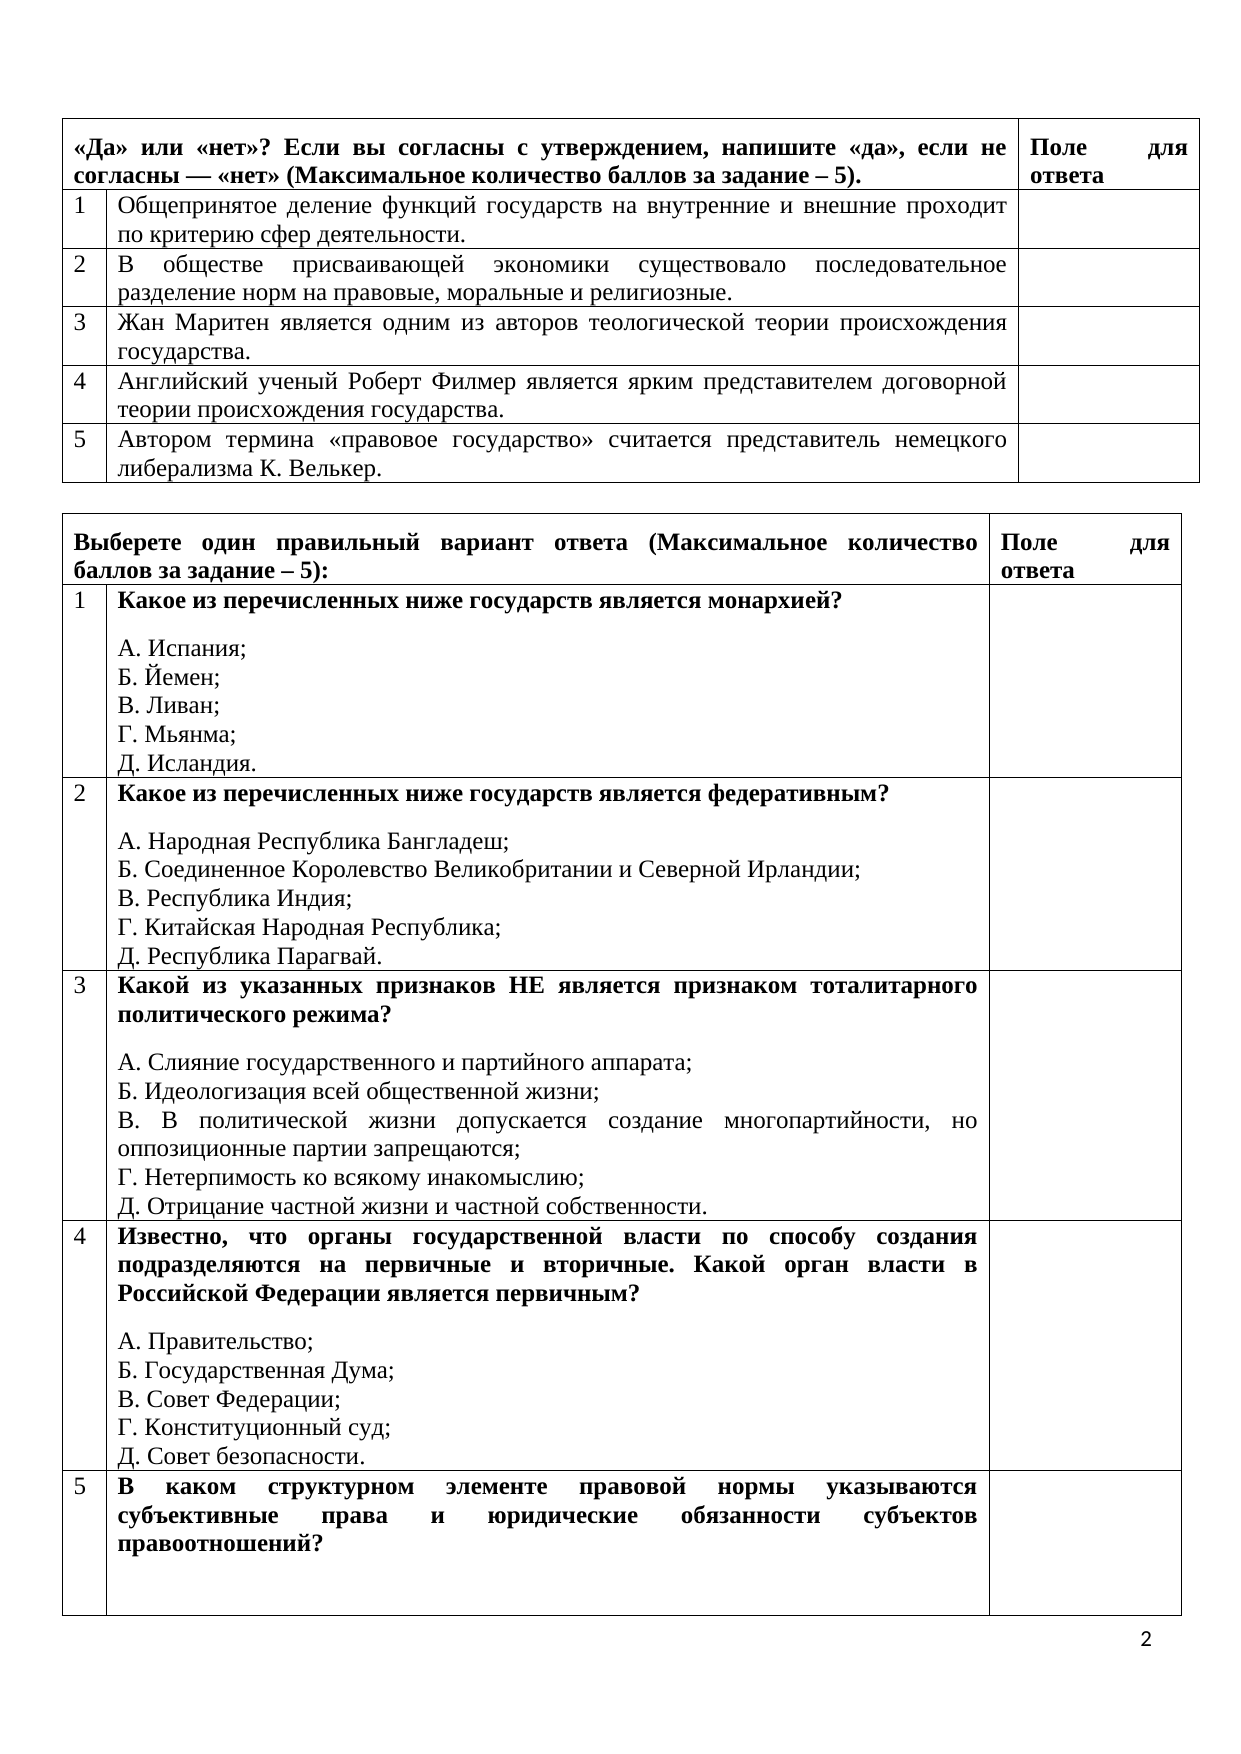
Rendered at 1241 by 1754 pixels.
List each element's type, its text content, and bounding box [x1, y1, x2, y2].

table_cell [1019, 190, 1199, 248]
table_cell Известно, что органы государственной власти по способу создания подразделяются на первичные и вторичные. Какой орган власти в Российской Федерации является первичным? А. Правительство; Б. Государственная Дума; В. Совет Федерации; Г. Конституционный суд; Д. Совет безопасности. [107, 1221, 989, 1470]
table_cell [990, 778, 1181, 969]
table_cell Какое из перечисленных ниже государств является федеративным? А. Народная Республика Бангладеш; Б. Соединенное Королевство Великобритании и Северной Ирландии; В. Республика Индия; Г. Китайская Народная Республика; Д. Республика Парагвай. [107, 778, 989, 969]
table_cell Английский ученый Роберт Филмер является ярким представителем договорной теории происхождения государства. [107, 366, 1018, 423]
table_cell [107, 1471, 989, 1615]
table_cell [1019, 249, 1199, 306]
table_cell 1 [63, 190, 106, 248]
table_cell 1 [63, 585, 106, 777]
table_header «Да» или «нет»? Если вы согласны с утверждением, напишите «да», если не согласны — «нет» (Максимальное количество баллов за задание – 5). [63, 119, 1018, 189]
table_cell 4 [63, 366, 106, 423]
table_cell 2 [63, 778, 106, 969]
table_cell 3 [63, 307, 106, 365]
table_cell Общепринятое деление функций государств на внутренние и внешние проходит по критерию сфер деятельности. [107, 190, 1018, 248]
table_cell 2 [63, 249, 106, 306]
table_header Выберете один правильный вариант ответа (Максимальное количество баллов за задание – 5): [63, 514, 989, 584]
table_cell [1019, 424, 1199, 482]
table_header Поле для ответа [1019, 119, 1199, 189]
table_cell 5 [63, 1471, 106, 1615]
table_cell [990, 1471, 1181, 1615]
table_cell Какое из перечисленных ниже государств является монархией? А. Испания; Б. Йемен; В. Ливан; Г. Мьянма; Д. Исландия. [107, 585, 989, 777]
table_cell В обществе присваивающей экономики существовало последовательное разделение норм на правовые, моральные и религиозные. [107, 249, 1018, 306]
table_header Поле для ответа [990, 514, 1181, 584]
table_cell 3 [63, 971, 106, 1220]
table_cell 5 [63, 424, 106, 482]
table_cell [990, 585, 1181, 777]
table_cell Жан Маритен является одним из авторов теологической теории происхождения государства. [107, 307, 1018, 365]
table_cell [990, 1221, 1181, 1470]
table_cell Автором термина «правовое государство» считается представитель немецкого либерализма К. Велькер. [107, 424, 1018, 482]
table_cell [1019, 366, 1199, 423]
table_cell [990, 971, 1181, 1220]
table_cell 4 [63, 1221, 106, 1470]
table_cell Какой из указанных признаков НЕ является признаком тоталитарного политического режима? А. Слияние государственного и партийного аппарата; Б. Идеологизация всей общественной жизни; В. В политической жизни допускается создание многопартийности, но оппозиционные партии запрещаются; Г. Нетерпимость ко всякому инакомыслию; Д. Отрицание частной жизни и частной собственности. [107, 971, 989, 1220]
table_cell [1019, 307, 1199, 365]
